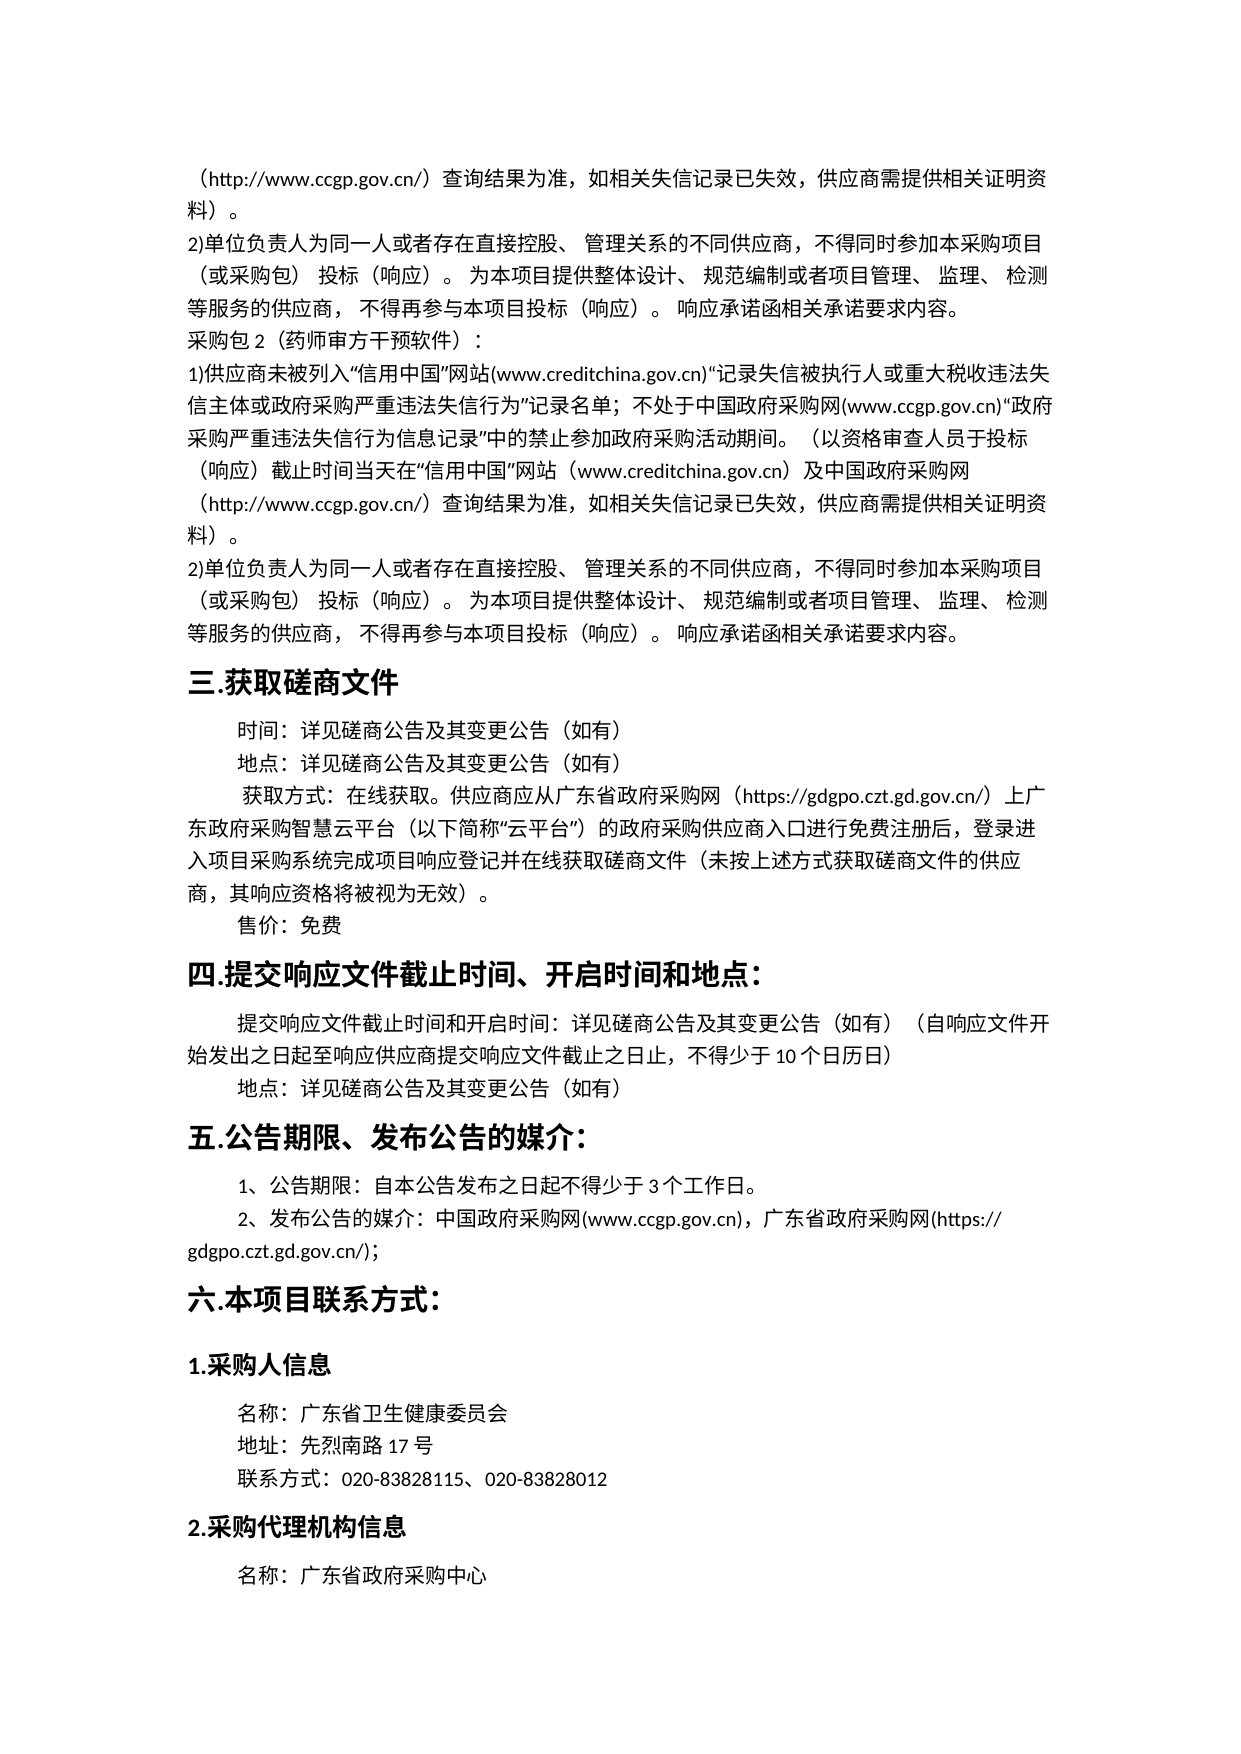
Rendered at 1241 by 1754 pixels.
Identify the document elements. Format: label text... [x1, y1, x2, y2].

text 2、发布公告的媒介：中国政府采购网(www.ccgp.gov.cn)，广东省政府采购网(https://gdgpo.czt.gd.gov.cn/)； [187, 1202, 1053, 1267]
text 2)单位负责人为同一人或者存在直接控股、 管理关系的不同供应商，不得同时参加本采购项目（或采购包） 投标（响应）。 为本项目提供整体设计、 规范编制或者项目管理、 监理、 检测等服务的供应商， 不得再参与本项目投标（响应）。 响应承诺函相关承诺要求内容。 [187, 227, 1053, 324]
text 获取方式：在线获取。供应商应从广东省政府采购网（https://gdgpo.czt.gd.gov.cn/）上广东政府采购智慧云平台（以下简称“云平台”）的政府采购供应商入口进行免费注册后，登录进入项目采购系统完成项目响应登记并在线获取磋商文件（未按上述方式获取磋商文件的供应商，其响应资格将被视为无效）。 [187, 779, 1053, 909]
text 售价：免费 [187, 909, 1053, 942]
text 地址：先烈南路17号 [187, 1429, 1053, 1462]
text 地点：详见磋商公告及其变更公告（如有） [187, 1072, 1053, 1104]
text 四.提交响应文件截止时间、开启时间和地点： [187, 942, 1053, 1007]
text 1、公告期限：自本公告发布之日起不得少于3个工作日。 [187, 1169, 1053, 1202]
text 2)单位负责人为同一人或者存在直接控股、 管理关系的不同供应商，不得同时参加本采购项目（或采购包） 投标（响应）。 为本项目提供整体设计、 规范编制或者项目管理、 监理、 检测等服务的供应商， 不得再参与本项目投标（响应）。 响应承诺函相关承诺要求内容。 [187, 552, 1053, 649]
text 2.采购代理机构信息 [187, 1494, 1053, 1559]
text 五.公告期限、发布公告的媒介： [187, 1104, 1053, 1169]
text 时间：详见磋商公告及其变更公告（如有） [187, 714, 1053, 747]
text 地点：详见磋商公告及其变更公告（如有） [187, 747, 1053, 779]
text 名称：广东省卫生健康委员会 [187, 1397, 1053, 1429]
text 1.采购人信息 [187, 1332, 1053, 1397]
text 三.获取磋商文件 [187, 649, 1053, 714]
text 提交响应文件截止时间和开启时间：详见磋商公告及其变更公告（如有）（自响应文件开始发出之日起至响应供应商提交响应文件截止之日止，不得少于10个日历日） [187, 1007, 1053, 1072]
text 名称：广东省政府采购中心 [187, 1559, 1053, 1592]
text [187, 162, 1053, 227]
text 联系方式：020-83828115、020-83828012 [187, 1462, 1053, 1494]
text 采购包2（药师审方干预软件）： [187, 324, 1053, 357]
text 六.本项目联系方式： [187, 1267, 1053, 1332]
